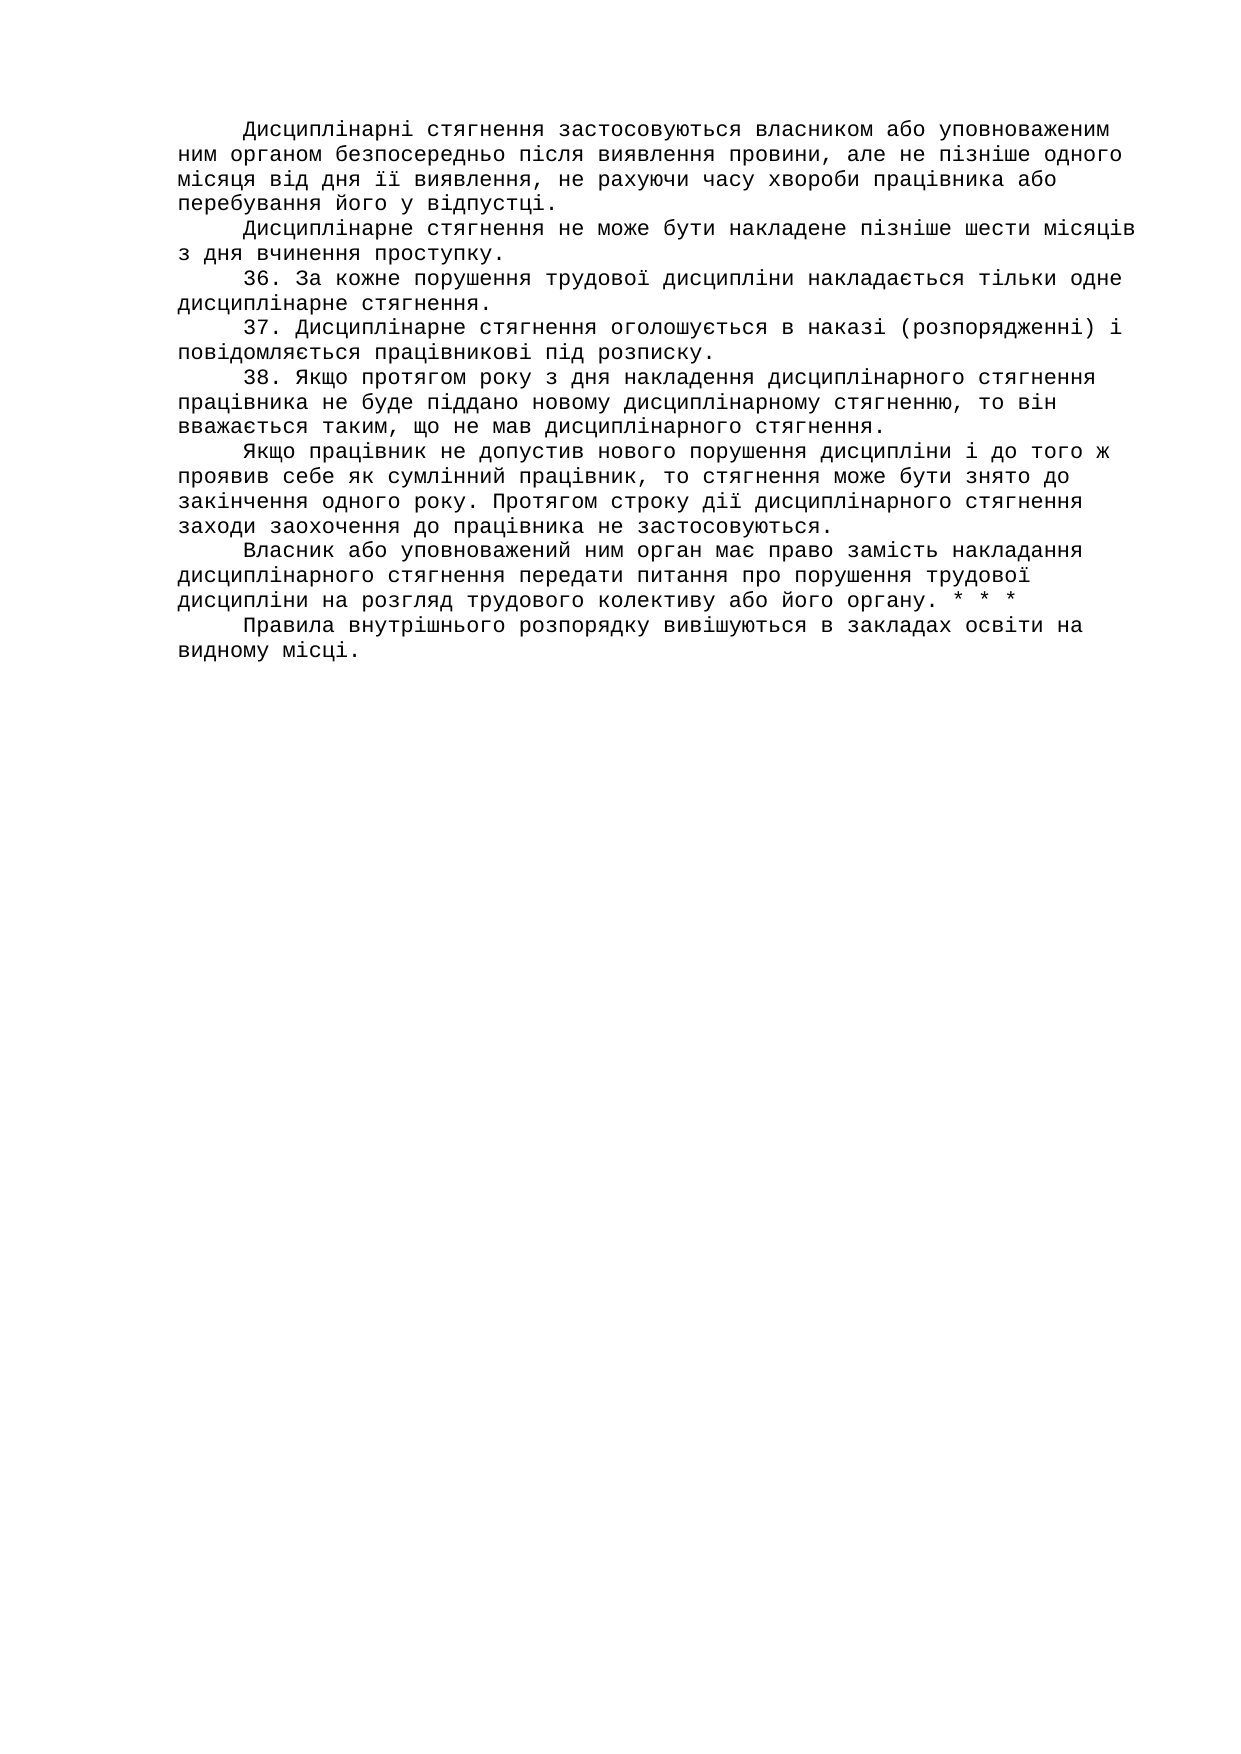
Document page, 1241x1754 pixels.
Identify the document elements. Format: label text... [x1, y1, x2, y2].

text Дисциплінарні стягнення застосовуються власником або уповноваженим ним органом безпосередньо після виявлення провини, але не пізніше одного місяця від дня її виявлення, не рахуючи часу хвороби працівника або перебування його у відпустці. [177, 118, 1152, 217]
text 37. Дисциплінарне стягнення оголошується в наказі (розпорядженні) і повідомляється працівникові під розписку. [177, 316, 1152, 366]
text Дисциплінарне стягнення не може бути накладене пізніше шести місяців з дня вчинення проступку. [177, 217, 1152, 267]
text Власник або уповноважений ним орган має право замість накладання дисциплінарного стягнення передати питання про порушення трудової дисципліни на розгляд трудового колективу або його органу. * * * [177, 539, 1152, 614]
text 36. За кожне порушення трудової дисципліни накладається тільки одне дисциплінарне стягнення. [177, 267, 1152, 316]
text Правила внутрішнього розпорядку вивішуються в закладах освіти на видному місці. [177, 614, 1152, 663]
text 38. Якщо протягом року з дня накладення дисциплінарного стягнення працівника не буде піддано новому дисциплінарному стягненню, то він вважається таким, що не мав дисциплінарного стягнення. [177, 366, 1152, 440]
text Якщо працівник не допустив нового порушення дисципліни і до того ж проявив себе як сумлінний працівник, то стягнення може бути знято до закінчення одного року. Протягом строку дії дисциплінарного стягнення заходи заохочення до працівника не застосовуються. [177, 440, 1152, 539]
